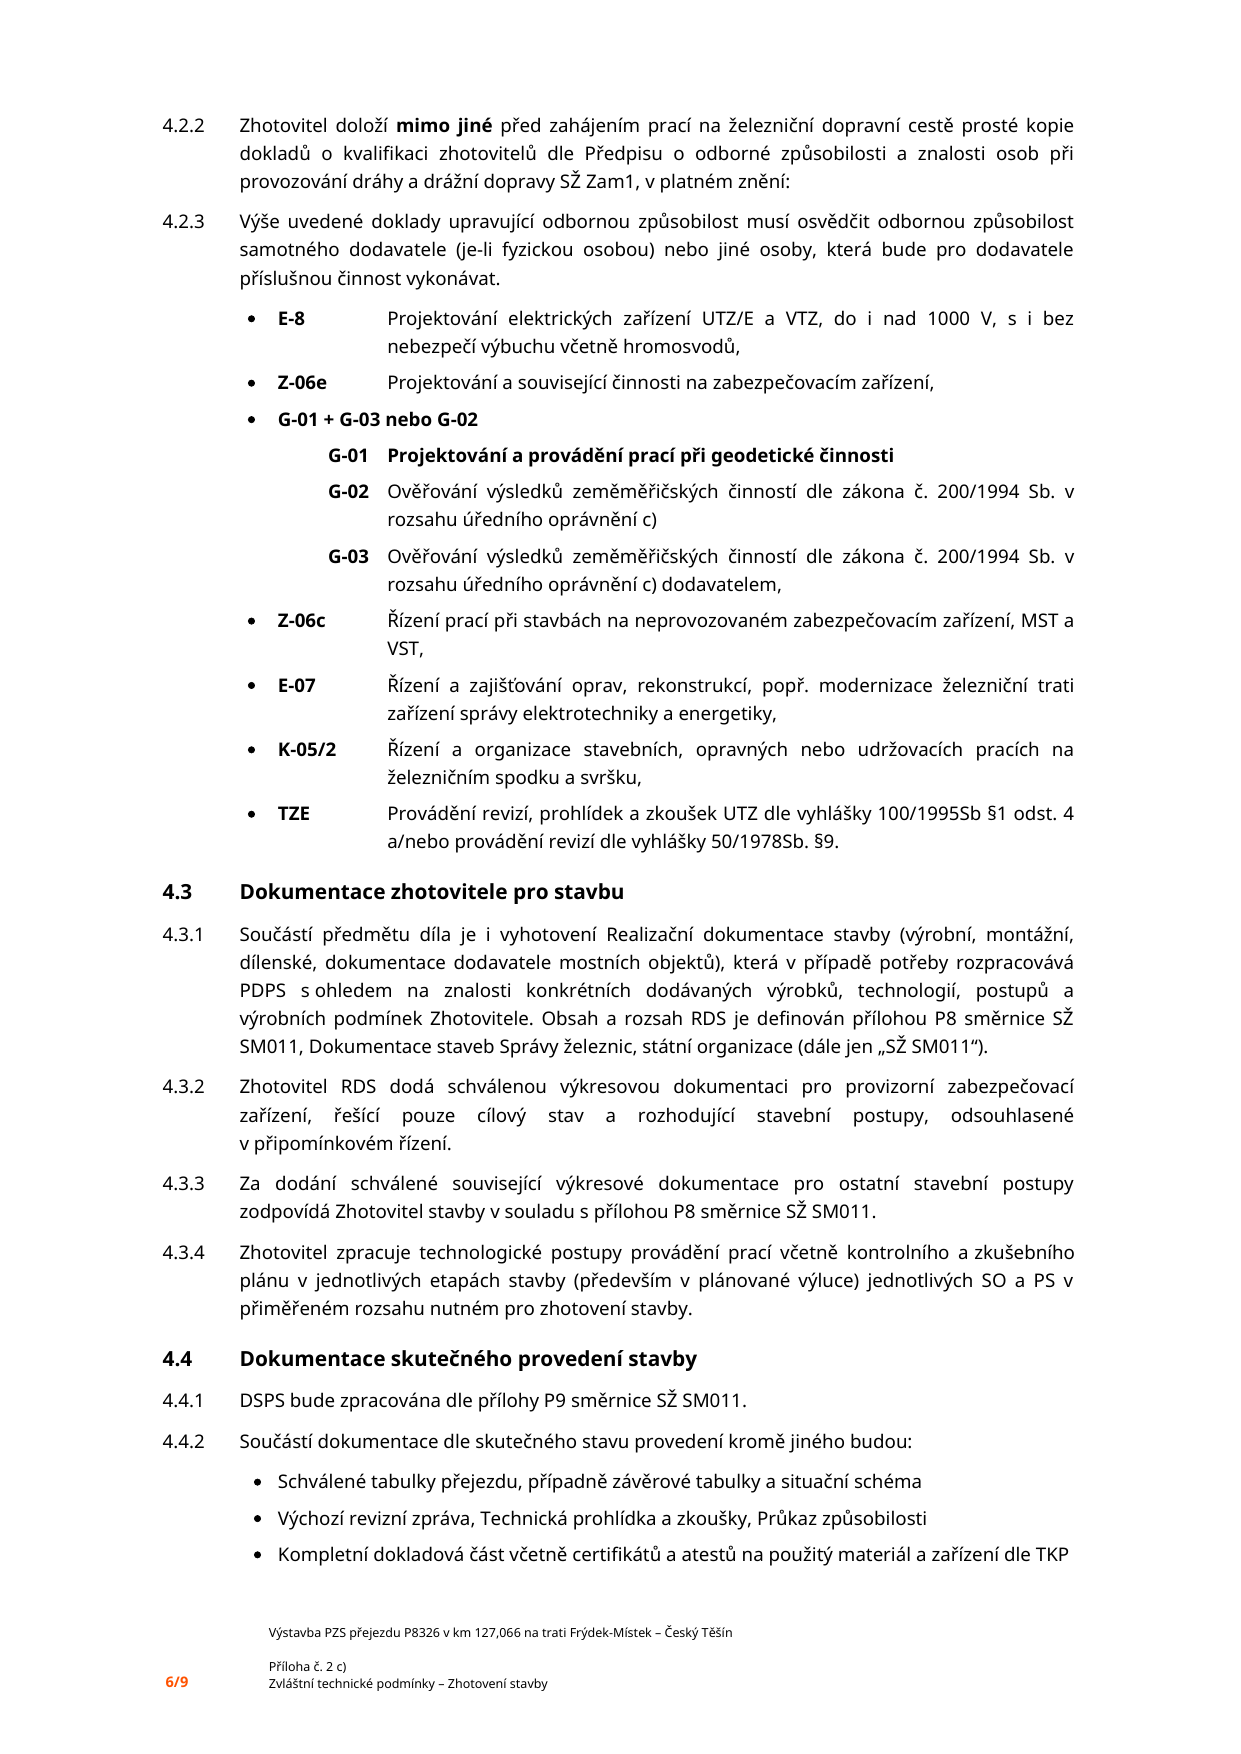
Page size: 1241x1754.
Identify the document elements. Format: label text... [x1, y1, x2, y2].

text G-02 Ověřování výsledků zeměměřičských činností dle zákona č. 200/1994 Sb. v rozsahu úředního oprávnění c) [328, 479, 1075, 532]
text Součástí dokumentace dle skutečného stavu provedení kromě jiného budou: [162, 1428, 1075, 1454]
text G-03 Ověřování výsledků zeměměřičských činností dle zákona č. 200/1994 Sb. v rozsahu úředního oprávnění c) dodavatelem, [328, 543, 1075, 597]
list Z-06c Řízení prací při stavbách na neprovozovaném zabezpečovacím zařízení, MST a VST, [248, 607, 1075, 661]
text Zhotovitel RDS dodá schválenou výkresovou dokumentaci pro provizorní zabezpečovací zařízení, řešící pouze cílový stav a rozhodující stavební postupy, odsouhlasené v připomínkovém řízení. [162, 1074, 1075, 1155]
text Výše uvedené doklady upravující odbornou způsobilost musí osvědčit odbornou způsobilost samotného dodavatele (je-li fyzickou osobou) nebo jiné osoby, která bude pro dodavatele příslušnou činnost vykonávat. [162, 209, 1075, 290]
text G-01 Projektování a provádění prací při geodetické činnosti [328, 442, 1075, 468]
text Zhotovitel doloží mimo jiné před zahájením prací na železniční dopravní cestě prosté kopie dokladů o kvalifikaci zhotovitelů dle Předpisu o odborné způsobilosti a znalosti osob při provozování dráhy a drážní dopravy SŽ Zam1, v platném znění: [162, 112, 1075, 194]
list Z-06e Projektování a související činnosti na zabezpečovacím zařízení, [248, 370, 1075, 395]
text Kompletní dokladová část včetně certifikátů a atestů na použitý materiál a zařízení dle TKP [254, 1541, 1075, 1567]
list TZE Provádění revizí, prohlídek a zkoušek UTZ dle vyhlášky 100/1995Sb §1 odst. 4 a/nebo provádění revizí dle vyhlášky 50/1978Sb. §9. [248, 801, 1075, 854]
text Zhotovitel zpracuje technologické postupy provádění prací včetně kontrolního a zkušebního plánu v jednotlivých etapách stavby (především v plánované výluce) jednotlivých SO a PS v přiměřeném rozsahu nutném pro zhotovení stavby. [162, 1239, 1075, 1321]
text Dokumentace zhotovitele pro stavbu [162, 877, 1075, 906]
list G-01 + G-03 nebo G-02 [248, 406, 1075, 432]
text Schválené tabulky přejezdu, případně závěrové tabulky a situační schéma [254, 1469, 1075, 1494]
list K-05/2 Řízení a organizace stavebních, opravných nebo udržovacích pracích na železničním spodku a svršku, [248, 736, 1075, 790]
list E-8 Projektování elektrických zařízení UTZ/E a VTZ, do i nad 1000 V, s i bez nebezpečí výbuchu včetně hromosvodů, [248, 305, 1075, 359]
text Součástí předmětu díla je i vyhotovení Realizační dokumentace stavby (výrobní, montážní, dílenské, dokumentace dodavatele mostních objektů), která v případě potřeby rozpracovává PDPS s ohledem na znalosti konkrétních dodávaných výrobků, technologií, postupů a výrobních podmínek Zhotovitele. Obsah a rozsah RDS je definován přílohou P8 směrnice SŽ SM011, Dokumentace staveb Správy železnic, státní organizace (dále jen „SŽ SM011“). [162, 921, 1075, 1059]
text Výchozí revizní zpráva, Technická prohlídka a zkoušky, Průkaz způsobilosti [254, 1505, 1075, 1531]
list E-07 Řízení a zajišťování oprav, rekonstrukcí, popř. modernizace železniční trati zařízení správy elektrotechniky a energetiky, [248, 672, 1075, 725]
text Dokumentace skutečného provedení stavby [162, 1344, 1075, 1372]
text Za dodání schválené související výkresové dokumentace pro ostatní stavební postupy zodpovídá Zhotovitel stavby v souladu s přílohou P8 směrnice SŽ SM011. [162, 1170, 1075, 1224]
text DSPS bude zpracována dle přílohy P9 směrnice SŽ SM011. [162, 1388, 1075, 1413]
